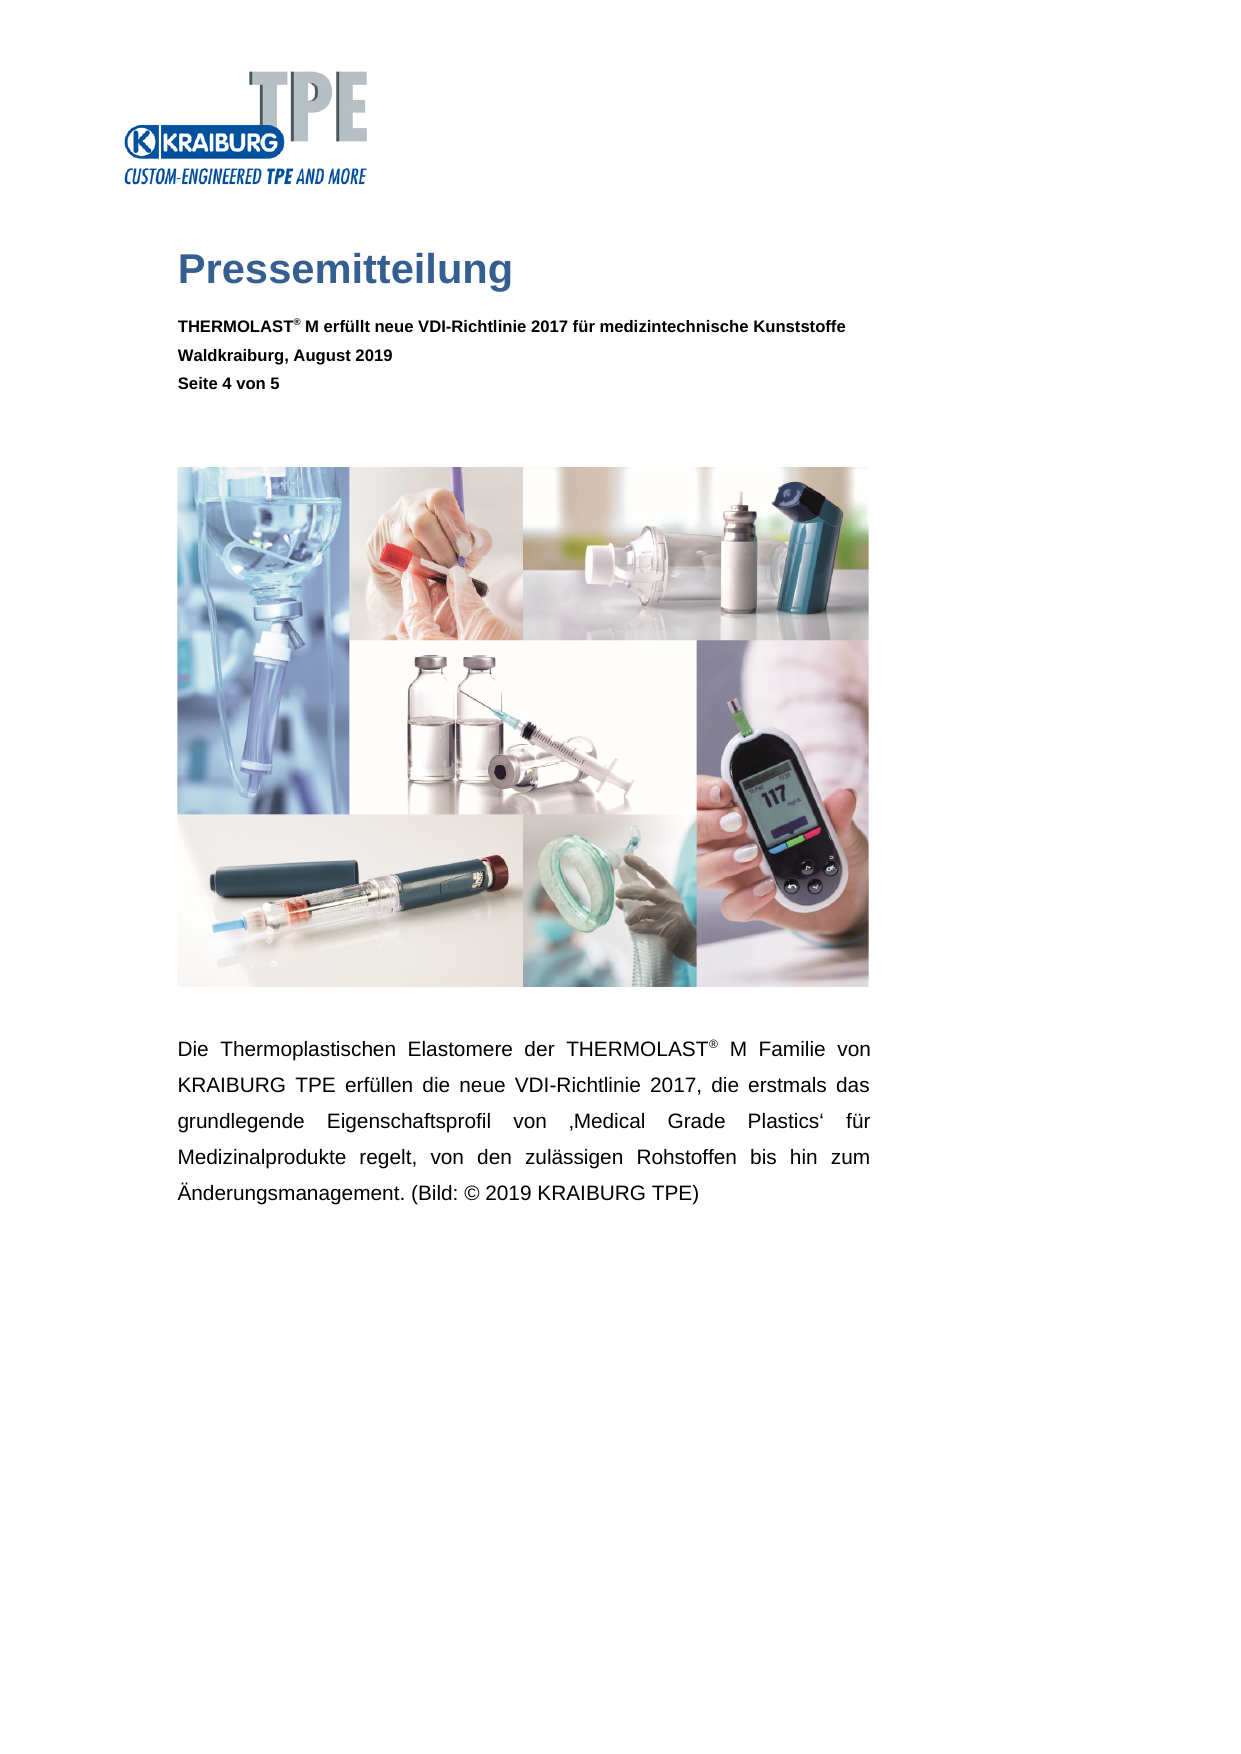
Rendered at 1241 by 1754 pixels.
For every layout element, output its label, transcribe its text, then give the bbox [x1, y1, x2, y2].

picture [112, 55, 379, 200]
text Die Thermoplastischen Elastomere der THERMOLAST® M Familie von KRAIBURG TPE erfüllen die neue VDI-Richtlinie 2017, die erstmals das grundlegende Eigenschaftsprofil von ‚Medical Grade Plastics‘ für Medizinalprodukte regelt, von den zulässigen Rohstoffen bis hin zum Änderungsmanagement. (Bild: © 2019 KRAIBURG TPE) [177, 1037, 871, 1204]
picture [177, 467, 869, 987]
